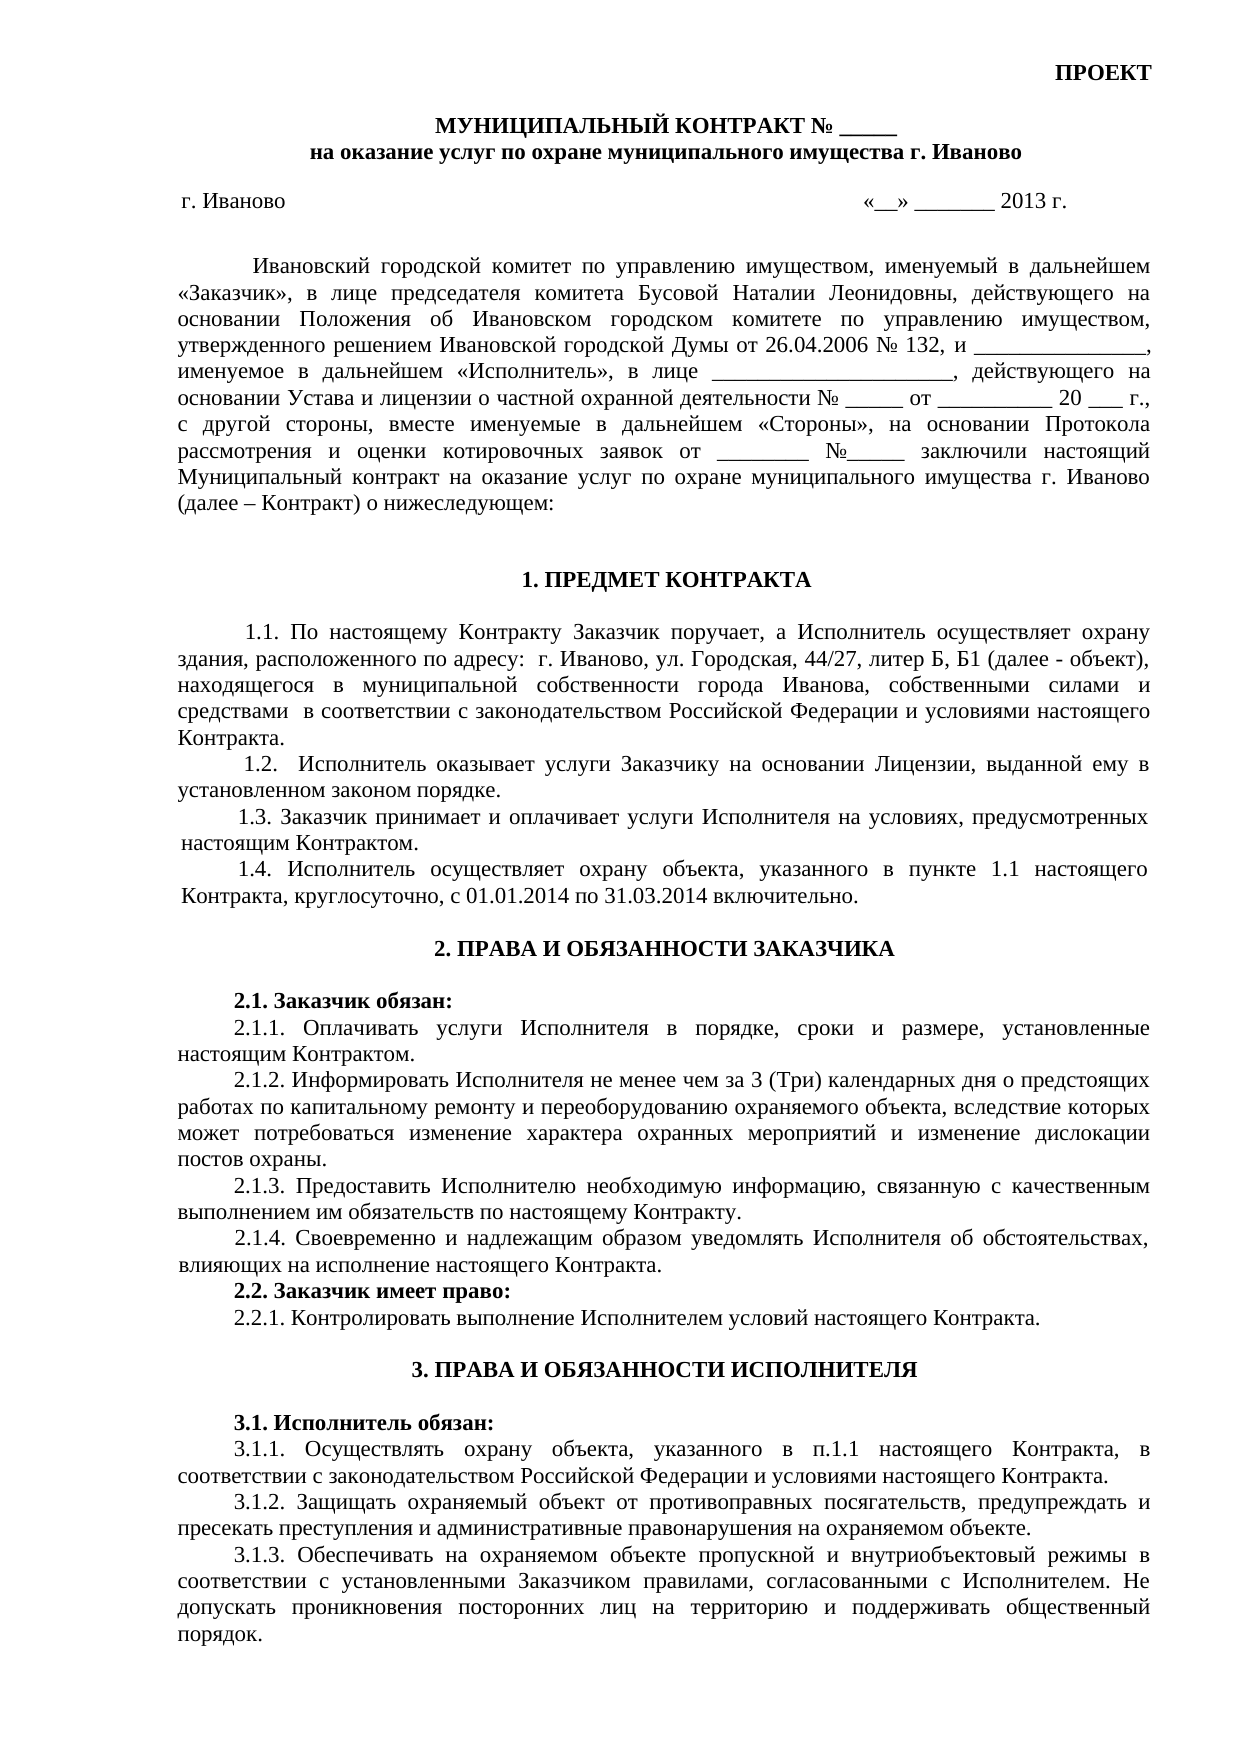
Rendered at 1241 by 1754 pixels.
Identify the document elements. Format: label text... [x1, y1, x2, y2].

text 3.1. Исполнитель обязан: [177, 1409, 1152, 1435]
title ПРОЕКТ [177, 59, 1152, 85]
text 3.1.3. Обеспечивать на охраняемом объекте пропускной и внутриобъектовый режимы в соответствии с установленными Заказчиком правилами, согласованными с Исполнителем. Не допускать проникновения посторонних лиц на территорию и поддерживать общественный порядок. [177, 1541, 1152, 1646]
text 2.2.1. Контролировать выполнение Исполнителем условий настоящего Контракта. [177, 1303, 1152, 1330]
text 2.1.3. Предоставить Исполнителю необходимую информацию, связанную с качественным выполнением им обязательств по настоящему Контракту. [177, 1172, 1152, 1224]
text на оказание услуг по охране муниципального имущества г. Иваново [180, 138, 1152, 164]
text 1.3. Заказчик принимает и оплачивает услуги Исполнителя на условиях, предусмотренных настоящим Контрактом. [181, 803, 1150, 856]
text 1.4. Исполнитель осуществляет охрану объекта, указанного в пункте 1.1 настоящего Контракта, круглосуточно, с 01.01.2014 по 31.03.2014 включительно. [181, 856, 1150, 908]
text 3. ПРАВА И ОБЯЗАННОСТИ ИСПОЛНИТЕЛЯ [178, 1356, 1152, 1383]
text Ивановский городской комитет по управлению имуществом, именуемый в дальнейшем «Заказчик», в лице председателя комитета Бусовой Наталии Леонидовны, действующего на основании Положения об Ивановском городском комитете по управлению имуществом, утвержденного решением Ивановской городской Думы от 26.04.2006 № 132, и _______________, именуемое в дальнейшем «Исполнитель», в лице _____________________, действующего на основании Устава и лицензии о частной охранной деятельности № _____ от __________ 20 ___ г., с другой стороны, вместе именуемые в дальнейшем «Стороны», на основании Протокола рассмотрения и оценки котировочных заявок от ________ №_____ заключили настоящий Муниципальный контракт на оказание услуг по охране муниципального имущества г. Иваново (далее – Контракт) о нижеследующем: [177, 252, 1152, 516]
text 3.1.1. Осуществлять охрану объекта, указанного в п.1.1 настоящего Контракта, в соответствии с законодательством Российской Федерации и условиями настоящего Контракта. [177, 1435, 1152, 1488]
text 1. ПРЕДМЕТ КОНТРАКТА [181, 566, 1152, 592]
text 2.1.2. Информировать Исполнителя не менее чем за 3 (Три) календарных дня о предстоящих работах по капитальному ремонту и переоборудованию охраняемого объекта, вследствие которых может потребоваться изменение характера охранных мероприятий и изменение дислокации постов охраны. [177, 1066, 1152, 1172]
text г. Иваново «__» _______ 2013 г. [181, 187, 1152, 213]
text 2.1.1. Оплачивать услуги Исполнителя в порядке, сроки и размере, установленные настоящим Контрактом. [177, 1014, 1152, 1066]
text 3.1.2. Защищать охраняемый объект от противоправных посягательств, предупреждать и пресекать преступления и административные правонарушения на охраняемом объекте. [177, 1488, 1152, 1541]
text 1.1. По настоящему Контракту Заказчик поручает, а Исполнитель осуществляет охрану здания, расположенного по адресу: г. Иваново, ул. Городская, 44/27, литер Б, Б1 (далее - объект), находящегося в муниципальной собственности города Иванова, собственными силами и средствами в соответствии с законодательством Российской Федерации и условиями настоящего Контракта. [177, 618, 1152, 750]
text 1.2. Исполнитель оказывает услуги Заказчику на основании Лицензии, выданной ему в установленном законом порядке. [177, 750, 1152, 803]
text 2.2. Заказчик имеет право: [177, 1277, 1152, 1303]
text МУНИЦИПАЛЬНЫЙ КОНТРАКТ № _____ [180, 112, 1152, 138]
text 2. ПРАВА И ОБЯЗАННОСТИ ЗАКАЗЧИКА [177, 934, 1152, 961]
text 2.1. Заказчик обязан: [177, 987, 1152, 1014]
text 2.1.4. Своевременно и надлежащим образом уведомлять Исполнителя об обстоятельствах, влияющих на исполнение настоящего Контракта. [178, 1224, 1150, 1277]
